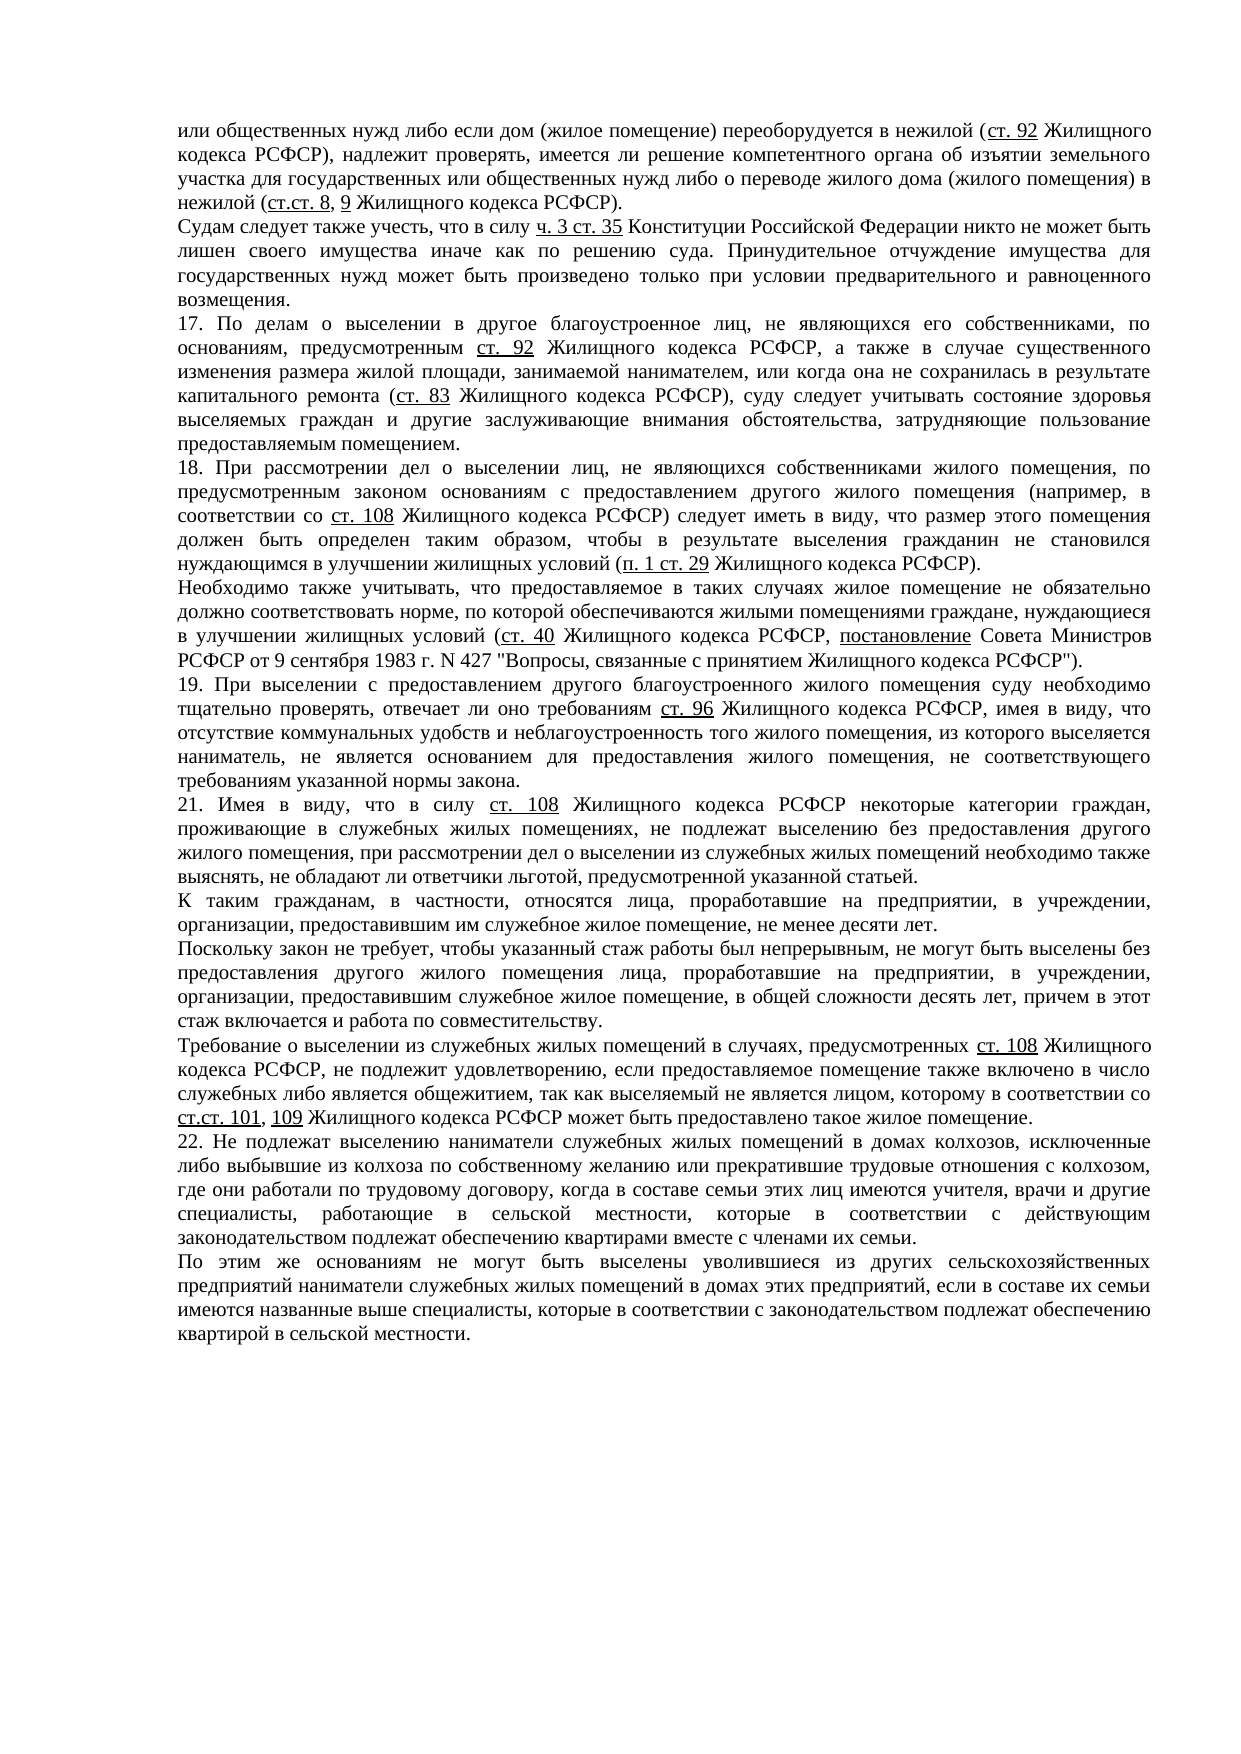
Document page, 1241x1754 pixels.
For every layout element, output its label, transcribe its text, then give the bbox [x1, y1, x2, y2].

text 19. При выселении с предоставлением другого благоустроенного жилого помещения суду необходимо тщательно проверять, отвечает ли оно требованиям ст. 96 Жилищного кодекса РСФСР, имея в виду, что отсутствие коммунальных удобств и неблагоустроенность того жилого помещения, из которого выселяется наниматель, не является основанием для предоставления жилого помещения, не соответствующего требованиям указанной нормы закона. [177, 672, 1152, 792]
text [177, 118, 1152, 214]
text Поскольку закон не требует, чтобы указанный стаж работы был непрерывным, не могут быть выселены без предоставления другого жилого помещения лица, проработавшие на предприятии, в учреждении, организации, предоставившим служебное жилое помещение, в общей сложности десять лет, причем в этот стаж включается и работа по совместительству. [177, 936, 1152, 1032]
text 21. Имея в виду, что в силу ст. 108 Жилищного кодекса РСФСР некоторые категории граждан, проживающие в служебных жилых помещениях, не подлежат выселению без предоставления другого жилого помещения, при рассмотрении дел о выселении из служебных жилых помещений необходимо также выяснять, не обладают ли ответчики льготой, предусмотренной указанной статьей. [177, 792, 1152, 888]
text По этим же основаниям не могут быть выселены уволившиеся из других сельскохозяйственных предприятий наниматели служебных жилых помещений в домах этих предприятий, если в составе их семьи имеются названные выше специалисты, которые в соответствии с законодательством подлежат обеспечению квартирой в сельской местности. [177, 1249, 1152, 1345]
text 17. По делам о выселении в другое благоустроенное лиц, не являющихся его собственниками, по основаниям, предусмотренным ст. 92 Жилищного кодекса РСФСР, а также в случае существенного изменения размера жилой площади, занимаемой нанимателем, или когда она не сохранилась в результате капитального ремонта (ст. 83 Жилищного кодекса РСФСР), суду следует учитывать состояние здоровья выселяемых граждан и другие заслуживающие внимания обстоятельства, затрудняющие пользование предоставляемым помещением. [177, 311, 1152, 455]
text 22. Не подлежат выселению наниматели служебных жилых помещений в домах колхозов, исключенные либо выбывшие из колхоза по собственному желанию или прекратившие трудовые отношения с колхозом, где они работали по трудовому договору, когда в составе семьи этих лиц имеются учителя, врачи и другие специалисты, работающие в сельской местности, которые в соответствии с действующим законодательством подлежат обеспечению квартирами вместе с членами их семьи. [177, 1129, 1152, 1249]
text 18. При рассмотрении дел о выселении лиц, не являющихся собственниками жилого помещения, по предусмотренным законом основаниям с предоставлением другого жилого помещения (например, в соответствии со ст. 108 Жилищного кодекса РСФСР) следует иметь в виду, что размер этого помещения должен быть определен таким образом, чтобы в результате выселения гражданин не становился нуждающимся в улучшении жилищных условий (п. 1 ст. 29 Жилищного кодекса РСФСР). [177, 455, 1152, 575]
text К таким гражданам, в частности, относятся лица, проработавшие на предприятии, в учреждении, организации, предоставившим им служебное жилое помещение, не менее десяти лет. [177, 888, 1152, 936]
text Требование о выселении из служебных жилых помещений в случаях, предусмотренных ст. 108 Жилищного кодекса РСФСР, не подлежит удовлетворению, если предоставляемое помещение также включено в число служебных либо является общежитием, так как выселяемый не является лицом, которому в соответствии со ст.ст. 101, 109 Жилищного кодекса РСФСР может быть предоставлено такое жилое помещение. [177, 1032, 1152, 1129]
text Судам следует также учесть, что в силу ч. 3 ст. 35 Конституции Российской Федерации никто не может быть лишен своего имущества иначе как по решению суда. Принудительное отчуждение имущества для государственных нужд может быть произведено только при условии предварительного и равноценного возмещения. [177, 214, 1152, 311]
text Необходимо также учитывать, что предоставляемое в таких случаях жилое помещение не обязательно должно соответствовать норме, по которой обеспечиваются жилыми помещениями граждане, нуждающиеся в улучшении жилищных условий (ст. 40 Жилищного кодекса РСФСР, постановление Совета Министров РСФСР от 9 сентября 1983 г. N 427 "Вопросы, связанные с принятием Жилищного кодекса РСФСР"). [177, 575, 1152, 672]
